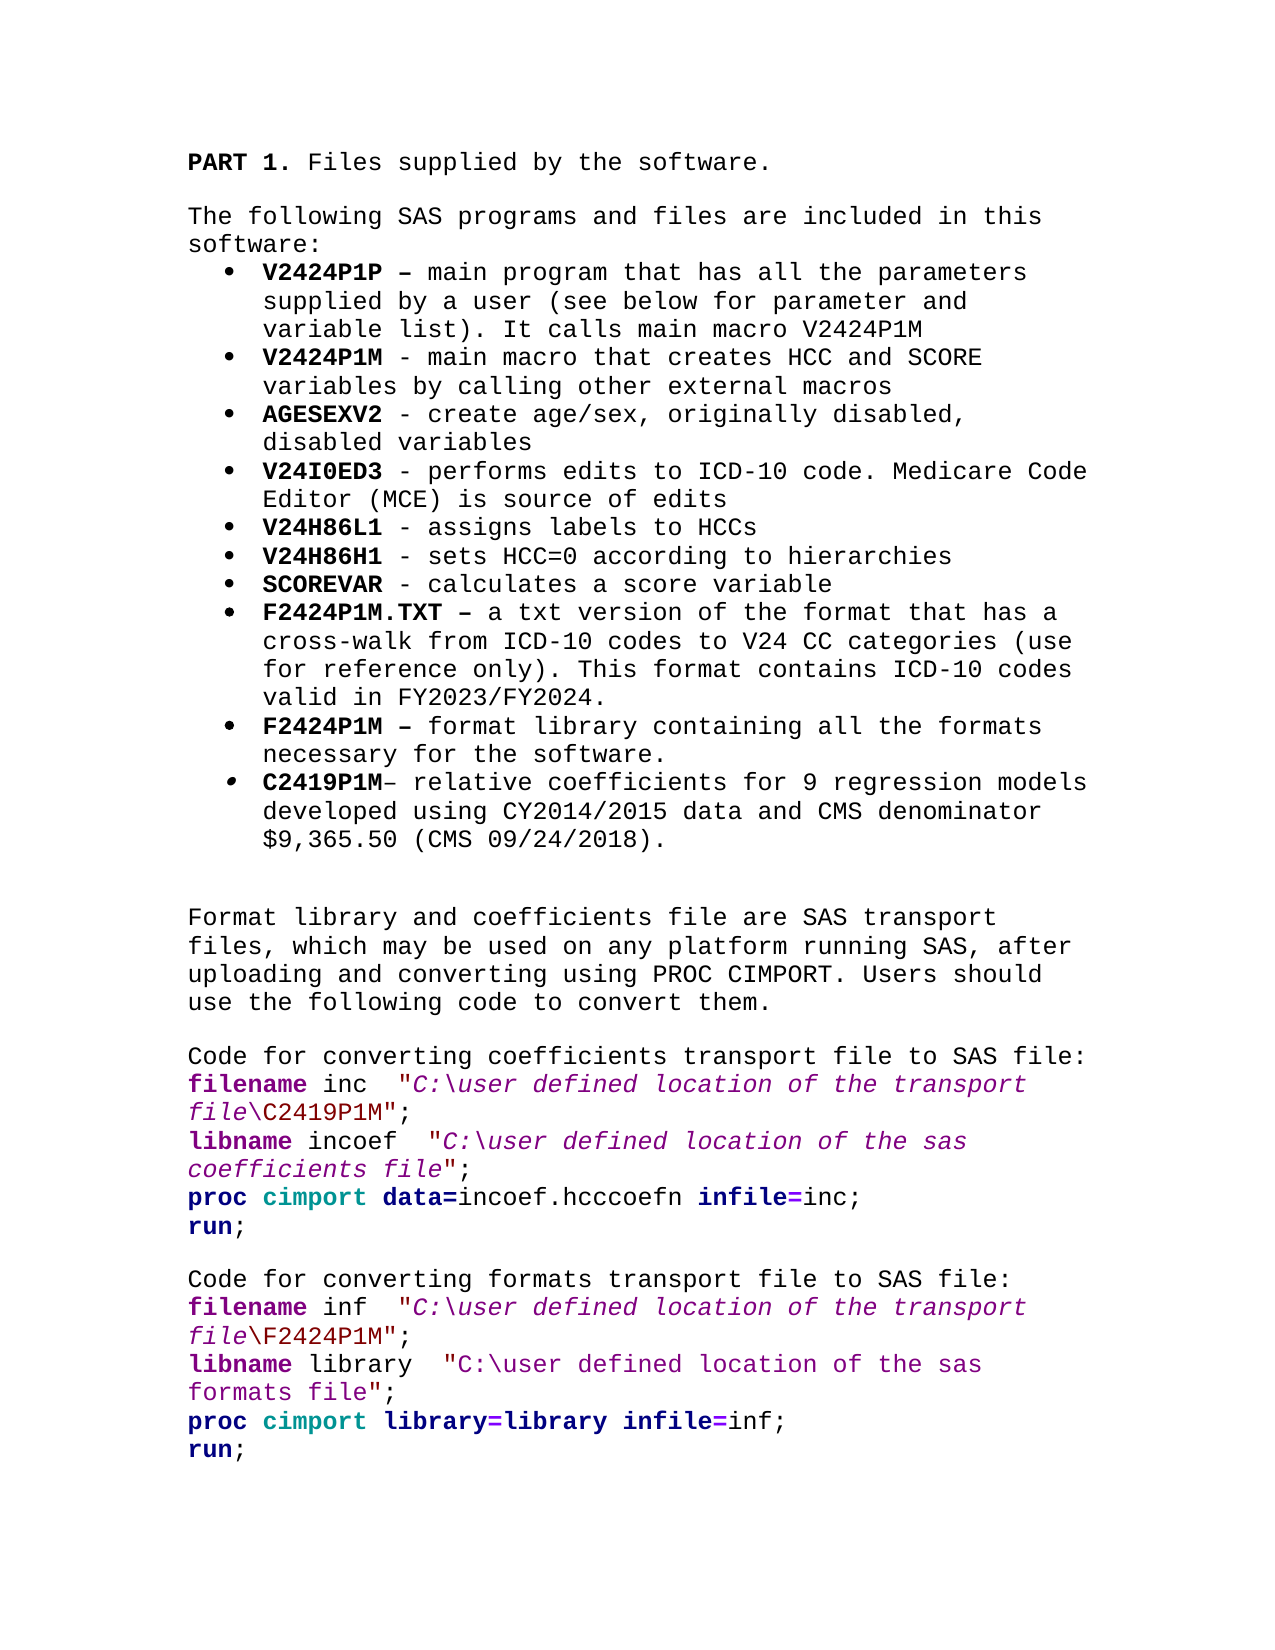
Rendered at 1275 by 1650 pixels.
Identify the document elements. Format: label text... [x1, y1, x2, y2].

text Code for converting formats transport file to SAS file: [187, 1267, 1087, 1295]
list V24H86H1 - sets HCC=0 according to hierarchies [225, 543, 1087, 572]
list V2424P1P – main program that has all the parameters supplied by a user (see below for parameter and variable list). It calls main macro V2424P1M [225, 260, 1087, 345]
list V2424P1M - main macro that creates HCC and SCORE variables by calling other external macros [225, 345, 1087, 402]
text proc cimport library=library infile=inf; [187, 1408, 1087, 1437]
subtitle PART 1. Files supplied by the software. [187, 150, 1087, 178]
list V24I0ED3 - performs edits to ICD-10 code. Medicare Code Editor (MCE) is source of edits [225, 458, 1087, 515]
text Code for converting coefficients transport file to SAS file: [187, 1043, 1087, 1072]
text proc cimport data=incoef.hcccoefn infile=inc; [187, 1185, 1087, 1213]
list C2419P1M– relative coefficients for 9 regression models developed using CY2014/2015 data and CMS denominator $9,365.50 (CMS 09/24/2018). [225, 770, 1087, 855]
list SCOREVAR - calculates a score variable [225, 572, 1087, 600]
list V24H86L1 - assigns labels to HCCs [225, 515, 1087, 543]
text libname incoef "C:\user defined location of the sas coefficients file"; [187, 1128, 1087, 1185]
text filename inc "C:\user defined location of the transport file\C2419P1M"; [187, 1072, 1087, 1128]
text The following SAS programs and files are included in this software: [187, 203, 1087, 260]
list F2424P1M – format library containing all the formats necessary for the software. [225, 713, 1087, 770]
text libname library "C:\user defined location of the sas formats file"; [187, 1352, 1087, 1408]
list F2424P1M.TXT – a txt version of the format that has a cross-walk from ICD-10 codes to V24 CC categories (use for reference only). This format contains ICD-10 codes valid in FY2023/FY2024. [225, 600, 1087, 713]
text filename inf "C:\user defined location of the transport file\F2424P1M"; [187, 1295, 1087, 1352]
list AGESEXV2 - create age/sex, originally disabled, disabled variables [225, 402, 1087, 458]
text run; [187, 1437, 1087, 1465]
text run; [187, 1213, 1087, 1242]
text Format library and coefficients file are SAS transport files, which may be used on any platform running SAS, after uploading and converting using PROC CIMPORT. Users should use the following code to convert them. [187, 905, 1087, 1018]
